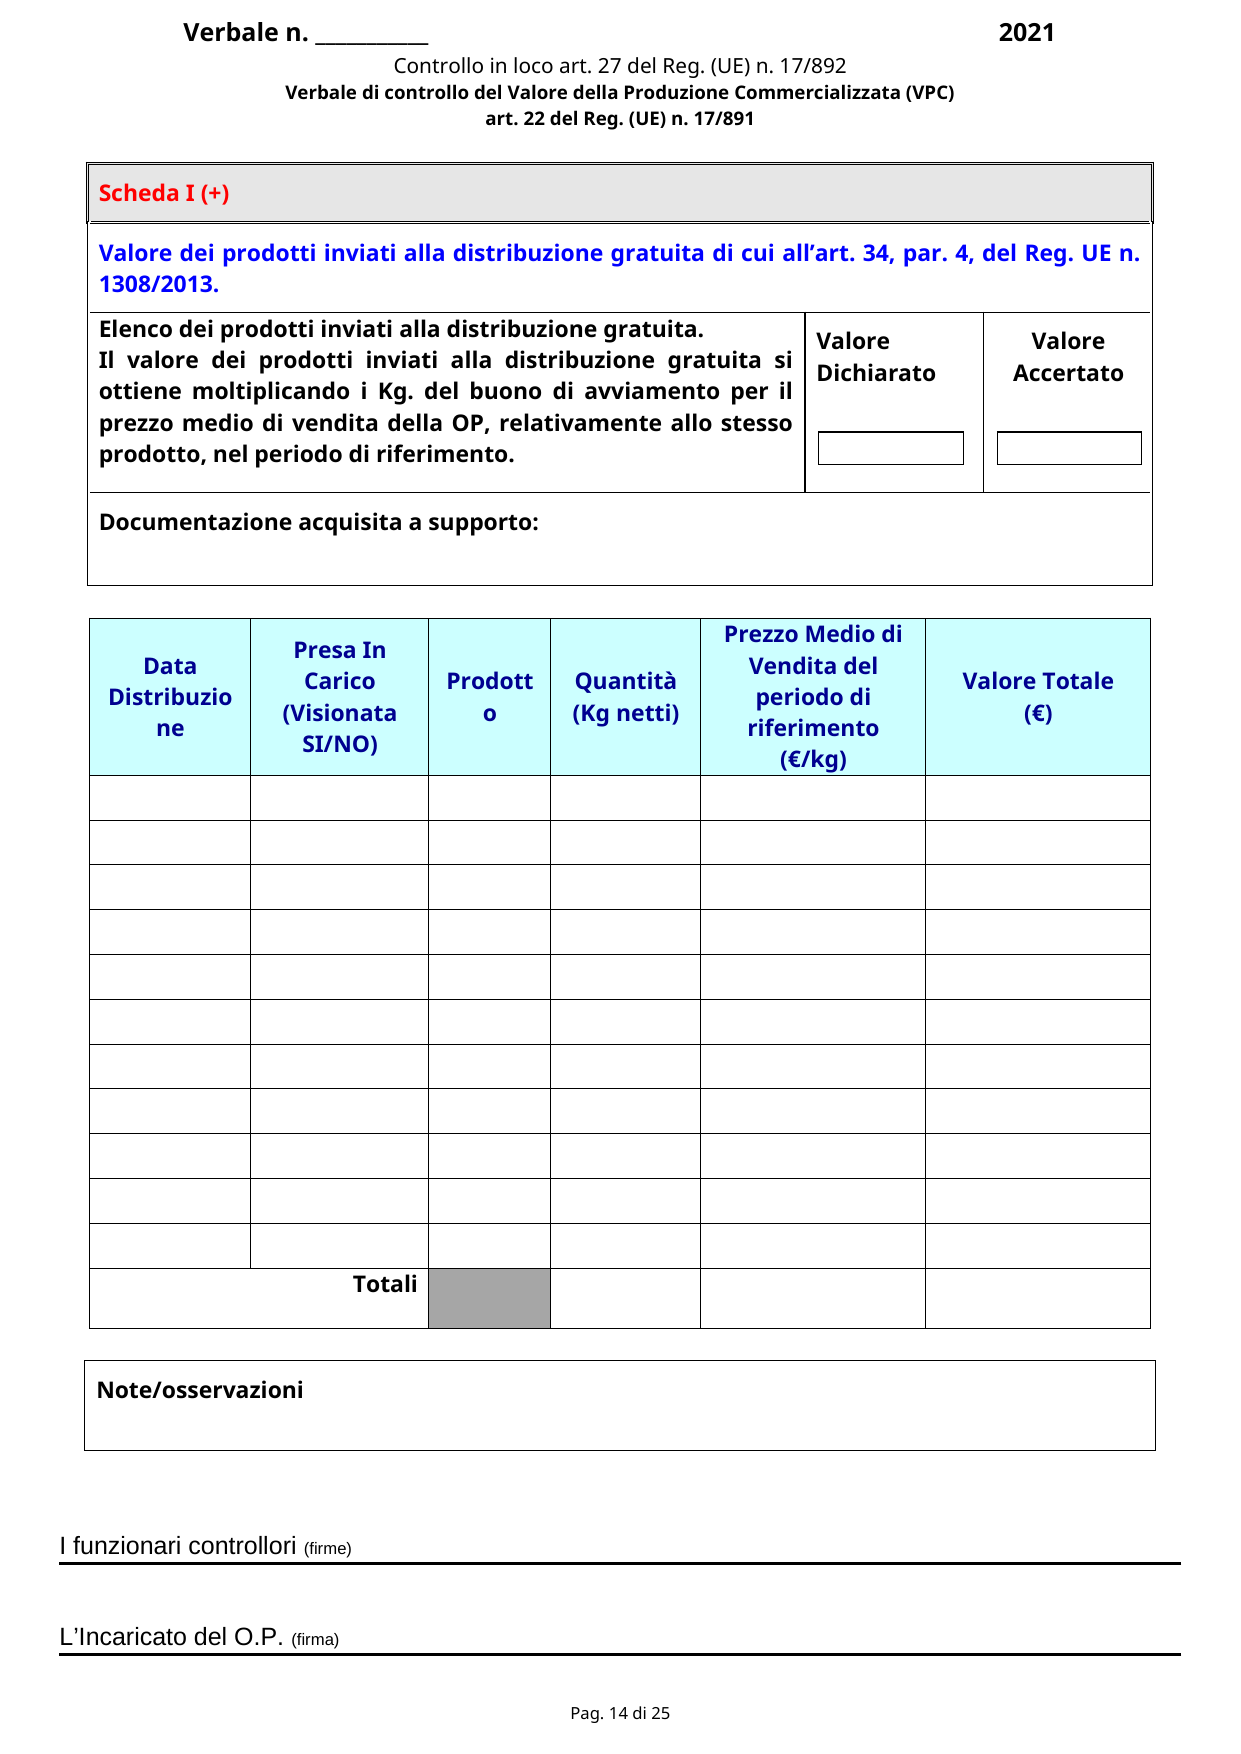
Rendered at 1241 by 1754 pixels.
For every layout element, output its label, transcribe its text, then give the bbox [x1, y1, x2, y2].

table_cell [701, 955, 925, 999]
table_cell [701, 865, 925, 909]
table_cell Valore Accertato [984, 312, 1152, 492]
table_cell [251, 1179, 428, 1223]
table_cell [701, 776, 925, 819]
table_cell [926, 1000, 1150, 1043]
table_cell [251, 910, 428, 954]
table_cell [701, 1089, 925, 1133]
table_header Note/osservazioni [85, 1361, 1155, 1450]
table_cell [429, 1179, 550, 1223]
table_cell [701, 1224, 925, 1267]
table_cell [90, 1224, 250, 1267]
table_cell [90, 1089, 250, 1133]
table_cell [926, 1045, 1150, 1088]
table_cell [251, 1089, 428, 1133]
table_cell [551, 865, 700, 909]
table_cell [926, 1179, 1150, 1223]
table_cell [551, 821, 700, 864]
table_cell [429, 1224, 550, 1267]
table_header Presa In Carico (Visionata SI/NO) [251, 619, 428, 775]
table_cell [701, 1179, 925, 1223]
table_cell [701, 1134, 925, 1178]
table_cell [90, 910, 250, 954]
table_cell [551, 1224, 700, 1267]
table_cell [429, 1134, 550, 1178]
table_cell [701, 821, 925, 864]
table_header Prodotto [429, 619, 550, 775]
table_cell [926, 1224, 1150, 1267]
table_header Data Distribuzione [90, 619, 250, 775]
table_cell [90, 1134, 250, 1178]
table_header Valore Totale (€) [926, 619, 1150, 775]
table_cell Elenco dei prodotti inviati alla distribuzione gratuita. Il valore dei prodotti inviati alla distribuzione gratuita si ottiene moltiplicando i Kg. del buono di avviamento per il prezzo medio di vendita della OP, relativamente allo stesso prodotto, nel periodo di riferimento. [88, 312, 804, 492]
table_cell [90, 821, 250, 864]
table_cell [429, 1089, 550, 1133]
table_cell [926, 910, 1150, 954]
table_cell [429, 865, 550, 909]
table_cell [926, 821, 1150, 864]
table_cell [429, 910, 550, 954]
table_cell [251, 865, 428, 909]
table_cell [551, 910, 700, 954]
table_cell [251, 1224, 428, 1267]
table_cell [251, 1045, 428, 1088]
table_cell [551, 1179, 700, 1223]
table_header Prezzo Medio di Vendita del periodo di riferimento (€/kg) [701, 619, 925, 775]
table_cell [251, 821, 428, 864]
table_cell Documentazione acquisita a supporto: [88, 492, 1152, 585]
table_header Quantità (Kg netti) [551, 619, 700, 775]
table_cell [551, 1134, 700, 1178]
table_cell Totali [90, 1269, 428, 1328]
table_cell [701, 1269, 925, 1328]
table_cell [251, 1000, 428, 1043]
table_cell [926, 865, 1150, 909]
table_cell [926, 1269, 1150, 1328]
table_cell [429, 776, 550, 819]
table_cell [551, 776, 700, 819]
table_cell [429, 1000, 550, 1043]
table_cell [429, 1269, 550, 1328]
table_cell [926, 1089, 1150, 1133]
table_cell [429, 1045, 550, 1088]
table_cell [90, 1000, 250, 1043]
table_cell [926, 955, 1150, 999]
table_cell [701, 1045, 925, 1088]
table_cell [926, 776, 1150, 819]
table_cell [551, 1000, 700, 1043]
table_cell [90, 1179, 250, 1223]
table_cell [429, 955, 550, 999]
table_cell [90, 1045, 250, 1088]
table_cell [90, 776, 250, 819]
table_cell [926, 1134, 1150, 1178]
table_cell [90, 955, 250, 999]
table_cell [551, 1269, 700, 1328]
table_cell [701, 1000, 925, 1043]
table_cell [251, 776, 428, 819]
table_cell Valore dei prodotti inviati alla distribuzione gratuita di cui all’art. 34, par. 4, del Reg. UE n. 1308/2013. [88, 221, 1152, 312]
table_cell Valore Dichiarato [806, 313, 983, 492]
table_cell [551, 955, 700, 999]
table_cell [551, 1089, 700, 1133]
table_cell [701, 910, 925, 954]
table_cell [551, 1045, 700, 1088]
table_cell [90, 865, 250, 909]
table_cell [251, 955, 428, 999]
table_cell [251, 1134, 428, 1178]
table_cell [429, 821, 550, 864]
table_header Scheda I (+) [89, 165, 1151, 221]
